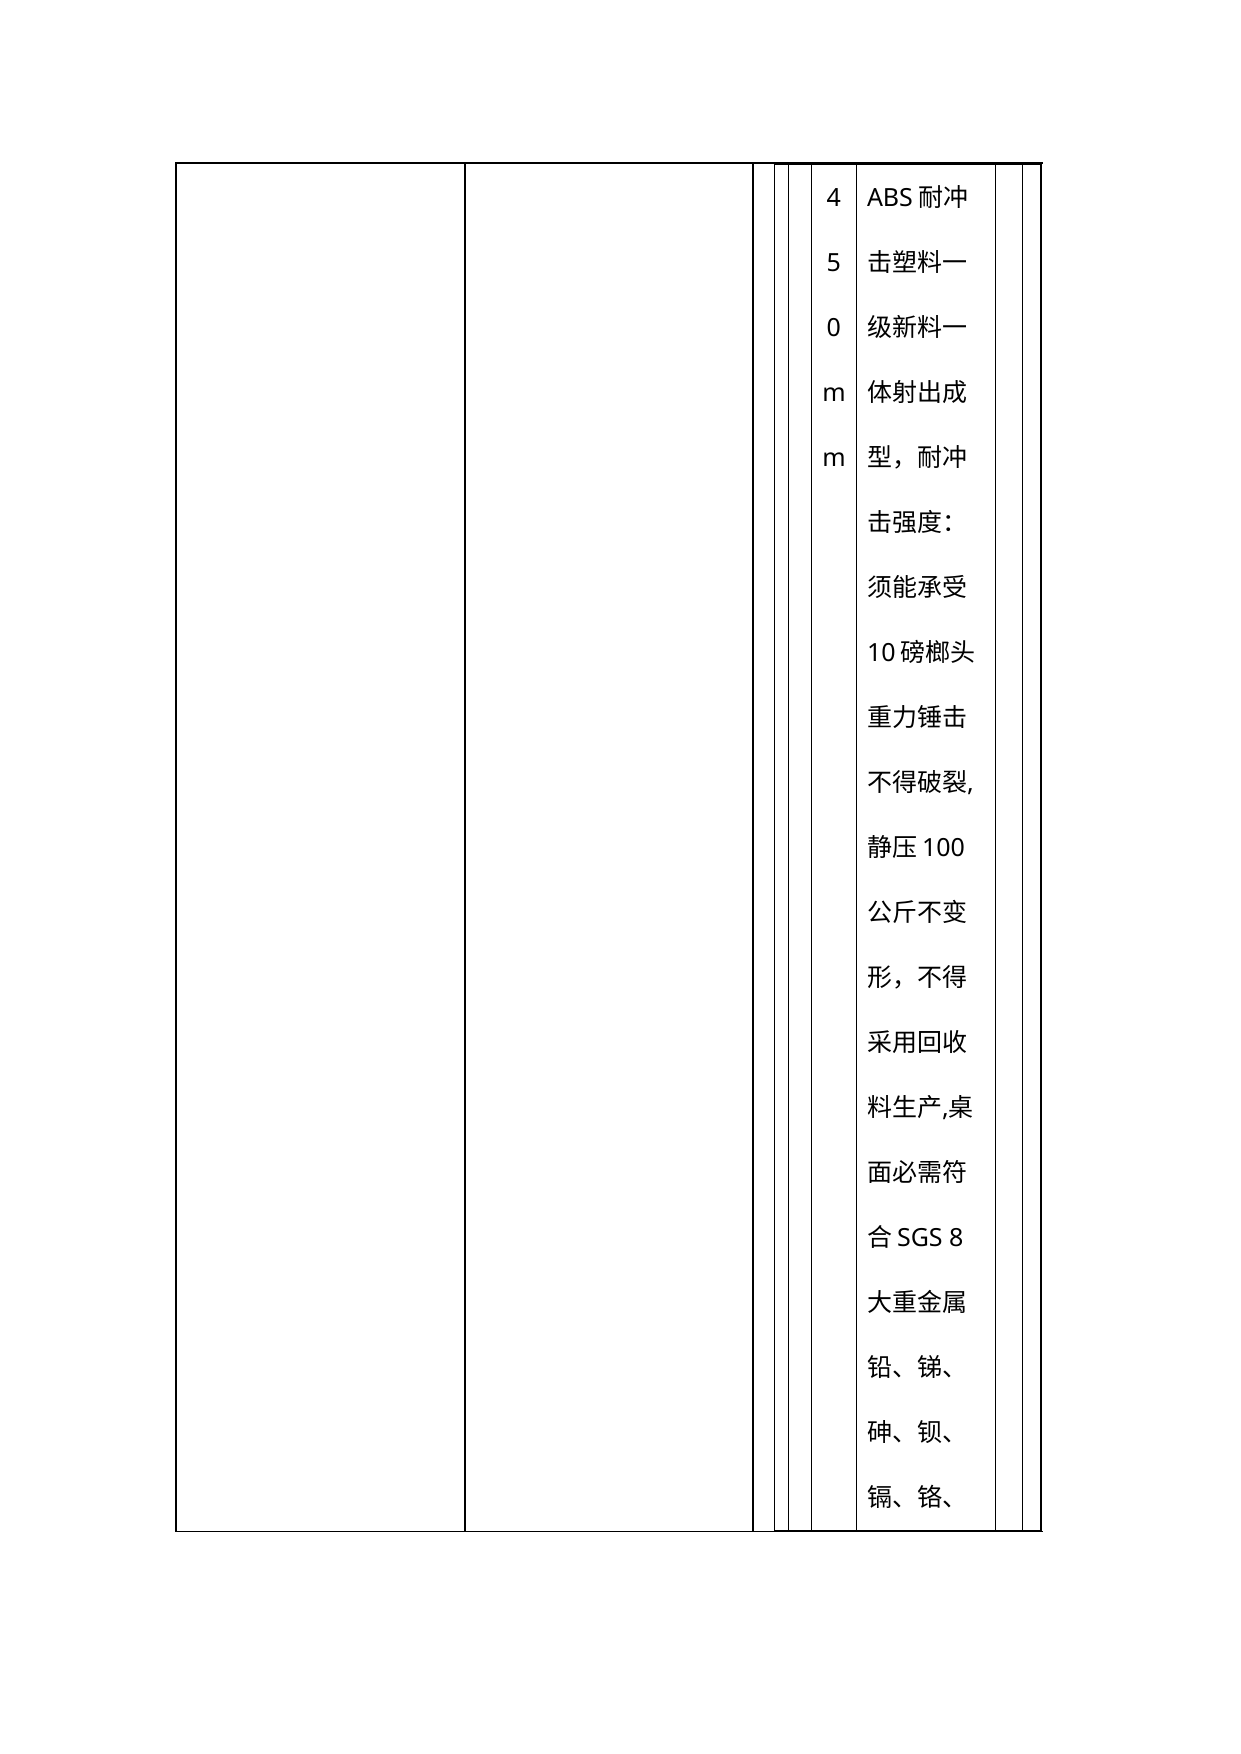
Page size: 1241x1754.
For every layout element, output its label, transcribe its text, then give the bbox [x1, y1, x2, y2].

table_cell [857, 165, 995, 1530]
table_cell [754, 164, 774, 1531]
table_cell [996, 165, 1022, 1530]
table_cell [1023, 165, 1040, 1530]
table_cell [812, 165, 856, 1530]
table_cell [789, 165, 811, 1530]
table_cell [177, 164, 464, 1531]
table_cell [775, 165, 788, 1530]
table_cell 1 [466, 164, 752, 1531]
